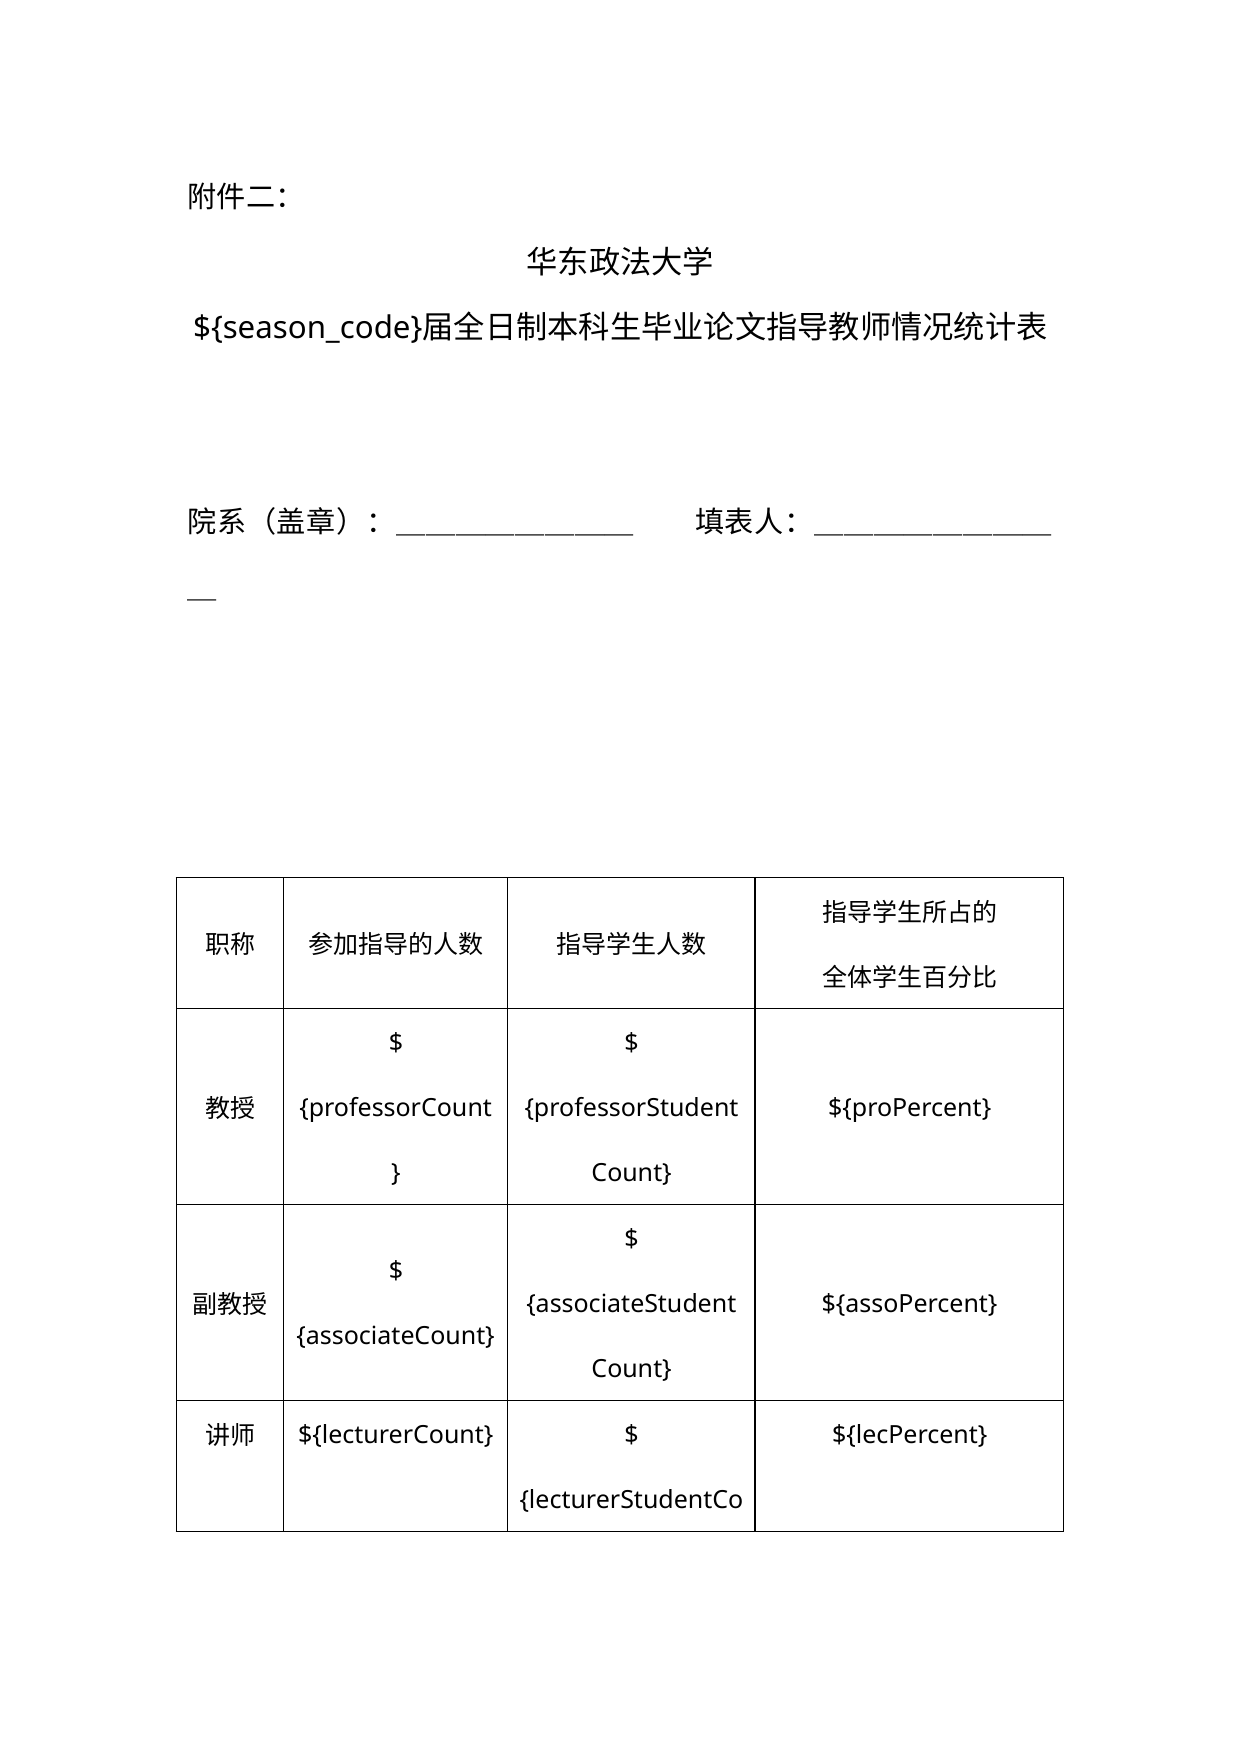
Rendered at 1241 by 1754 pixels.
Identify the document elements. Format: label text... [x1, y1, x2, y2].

table_header 指导学生所占的 全体学生百分比 [756, 878, 1063, 1008]
text 华东政法大学 [187, 227, 1053, 292]
table_cell 讲师 [177, 1401, 283, 1531]
table_cell ${associateCount} [284, 1205, 507, 1400]
table_cell ${associateStudentCount} [508, 1205, 754, 1400]
table_cell ${assoPercent} [756, 1205, 1063, 1400]
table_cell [508, 1401, 754, 1531]
table_cell ${lecturerCount} [284, 1401, 507, 1531]
table_cell ${professorCount} [284, 1009, 507, 1204]
table_header 指导学生人数 [508, 878, 754, 1008]
table_cell ${lecPercent} [756, 1401, 1063, 1531]
table_cell 副教授 [177, 1205, 283, 1400]
text ${season_code}届全日制本科生毕业论文指导教师情况统计表 [187, 292, 1053, 357]
text 院系（盖章）：＿＿＿＿＿＿＿＿ 填表人：＿＿＿＿＿＿＿＿＿ [187, 487, 1053, 617]
table_cell ${professorStudentCount} [508, 1009, 754, 1204]
text 附件二： [187, 162, 1053, 227]
table_cell 教授 [177, 1009, 283, 1204]
table_header 参加指导的人数 [284, 878, 507, 1008]
table_header 职称 [177, 878, 283, 1008]
table_cell ${proPercent} [756, 1009, 1063, 1204]
